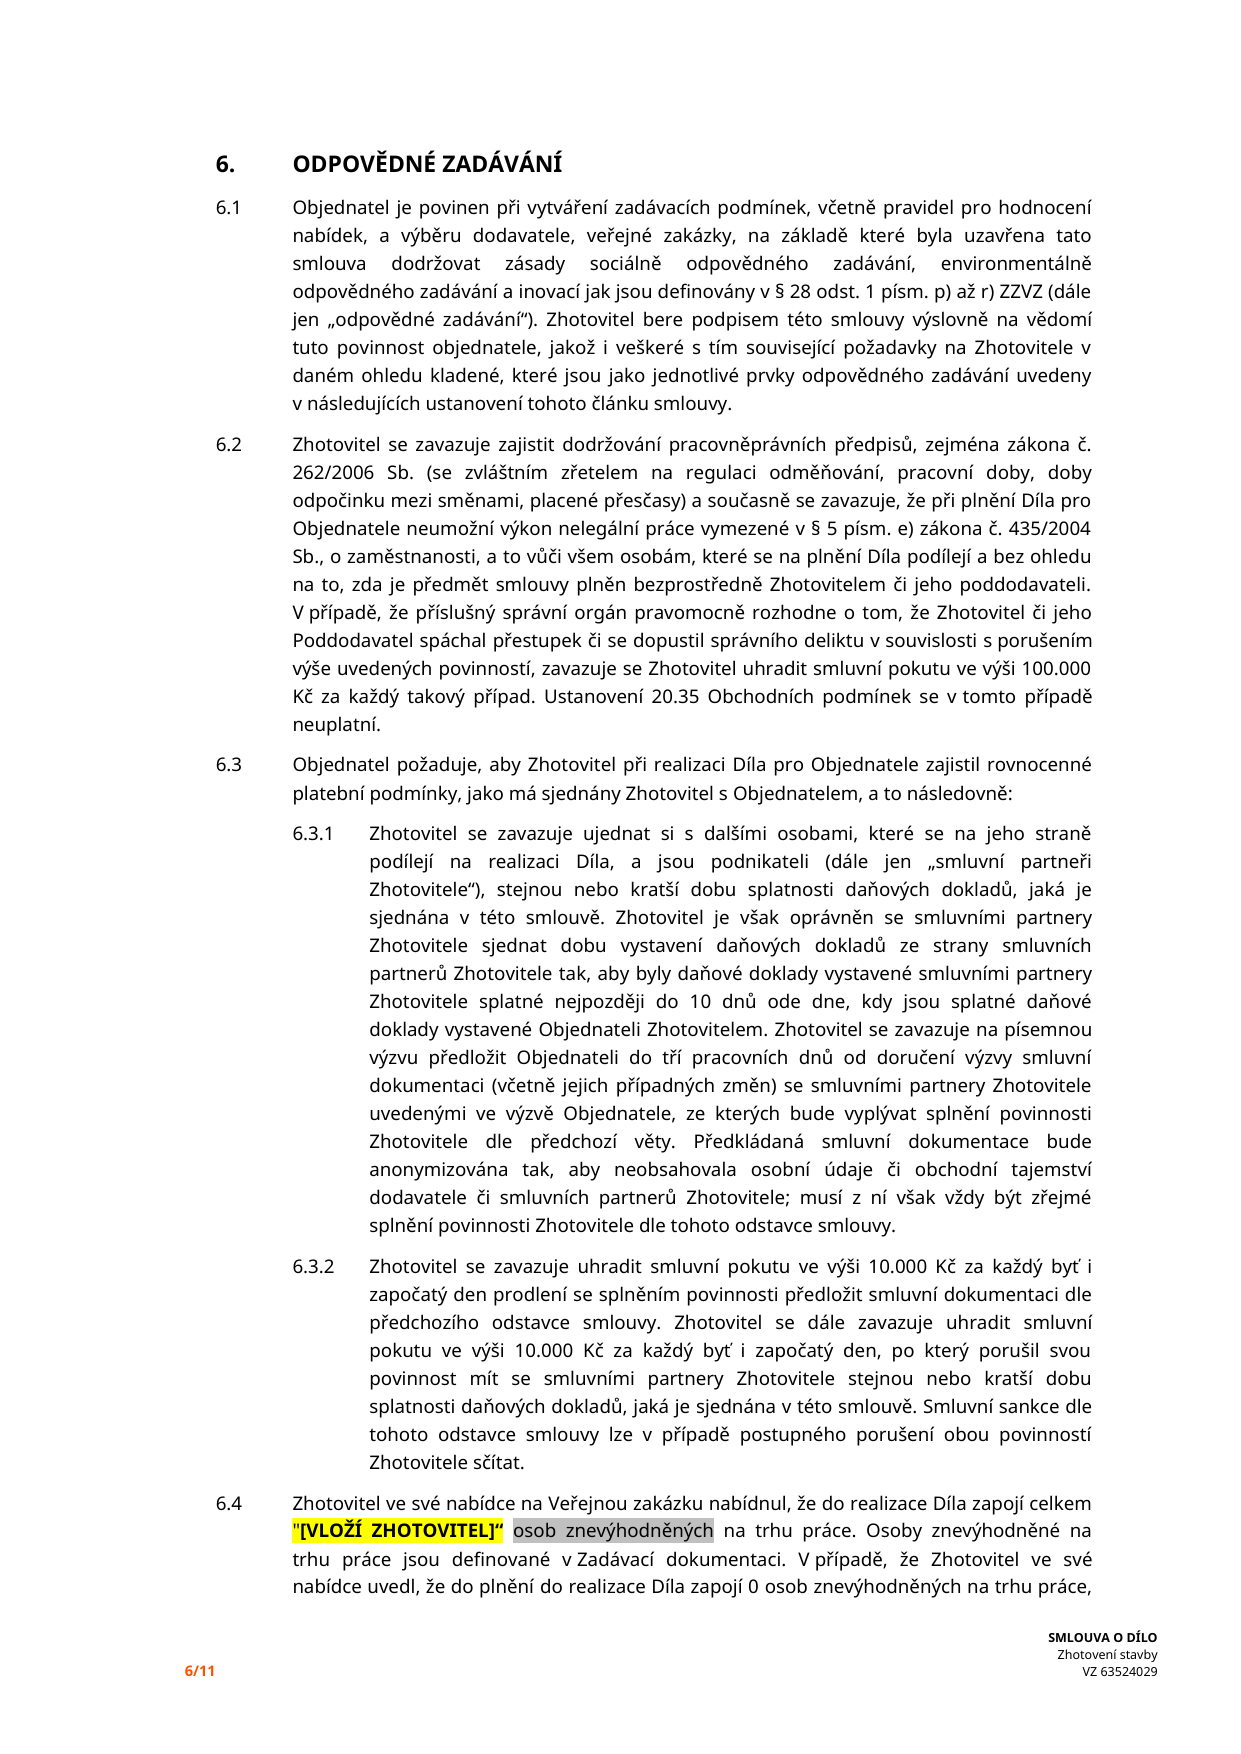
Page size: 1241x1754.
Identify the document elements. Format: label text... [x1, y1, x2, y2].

text Zhotovitel se zavazuje zajistit dodržování pracovněprávních předpisů, zejména zákona č. 262/2006 Sb. (se zvláštním zřetelem na regulaci odměňování, pracovní doby, doby odpočinku mezi směnami, placené přesčasy) a současně se zavazuje, že při plnění Díla pro Objednatele neumožní výkon nelegální práce vymezené v § 5 písm. e) zákona č. 435/2004 Sb., o zaměstnanosti, a to vůči všem osobám, které se na plnění Díla podílejí a bez ohledu na to, zda je předmět smlouvy plněn bezprostředně Zhotovitelem či jeho poddodavateli. V případě, že příslušný správní orgán pravomocně rozhodne o tom, že Zhotovitel či jeho Poddodavatel spáchal přestupek či se dopustil správního deliktu v souvislosti s porušením výše uvedených povinností, zavazuje se Zhotovitel uhradit smluvní pokutu ve výši 100.000 Kč za každý takový případ. Ustanovení 20.35 Obchodních podmínek se v tomto případě neuplatní. [216, 431, 1093, 737]
text ODPOVĚDNÉ ZADÁVÁNÍ [216, 147, 1093, 179]
text Objednatel je povinen při vytváření zadávacích podmínek, včetně pravidel pro hodnocení nabídek, a výběru dodavatele, veřejné zakázky, na základě které byla uzavřena tato smlouva dodržovat zásady sociálně odpovědného zadávání, environmentálně odpovědného zadávání a inovací jak jsou definovány v § 28 odst. 1 písm. p) až r) ZZVZ (dále jen „odpovědné zadávání“). Zhotovitel bere podpisem této smlouvy výslovně na vědomí tuto povinnost objednatele, jakož i veškeré s tím související požadavky na Zhotovitele v daném ohledu kladené, které jsou jako jednotlivé prvky odpovědného zadávání uvedeny v následujících ustanovení tohoto článku smlouvy. [216, 194, 1093, 416]
text Zhotovitel se zavazuje ujednat si s dalšími osobami, které se na jeho straně podílejí na realizaci Díla, a jsou podnikateli (dále jen „smluvní partneři Zhotovitele“), stejnou nebo kratší dobu splatnosti daňových dokladů, jaká je sjednána v této smlouvě. Zhotovitel je však oprávněn se smluvními partnery Zhotovitele sjednat dobu vystavení daňových dokladů ze strany smluvních partnerů Zhotovitele tak, aby byly daňové doklady vystavené smluvními partnery Zhotovitele splatné nejpozději do 10 dnů ode dne, kdy jsou splatné daňové doklady vystavené Objednateli Zhotovitelem. Zhotovitel se zavazuje na písemnou výzvu předložit Objednateli do tří pracovních dnů od doručení výzvy smluvní dokumentaci (včetně jejich případných změn) se smluvními partnery Zhotovitele uvedenými ve výzvě Objednatele, ze kterých bude vyplývat splnění povinnosti Zhotovitele dle předchozí věty. Předkládaná smluvní dokumentace bude anonymizována tak, aby neobsahovala osobní údaje či obchodní tajemství dodavatele či smluvních partnerů Zhotovitele; musí z ní však vždy být zřejmé splnění povinnosti Zhotovitele dle tohoto odstavce smlouvy. [292, 820, 1093, 1238]
text Objednatel požaduje, aby Zhotovitel při realizaci Díla pro Objednatele zajistil rovnocenné platební podmínky, jako má sjednány Zhotovitel s Objednatelem, a to následovně: [216, 752, 1093, 805]
text Zhotovitel se zavazuje uhradit smluvní pokutu ve výši 10.000 Kč za každý byť i započatý den prodlení se splněním povinnosti předložit smluvní dokumentaci dle předchozího odstavce smlouvy. Zhotovitel se dále zavazuje uhradit smluvní pokutu ve výši 10.000 Kč za každý byť i započatý den, po který porušil svou povinnost mít se smluvními partnery Zhotovitele stejnou nebo kratší dobu splatnosti daňových dokladů, jaká je sjednána v této smlouvě. Smluvní sankce dle tohoto odstavce smlouvy lze v případě postupného porušení obou povinností Zhotovitele sčítat. [292, 1253, 1093, 1475]
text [216, 1490, 1093, 1599]
